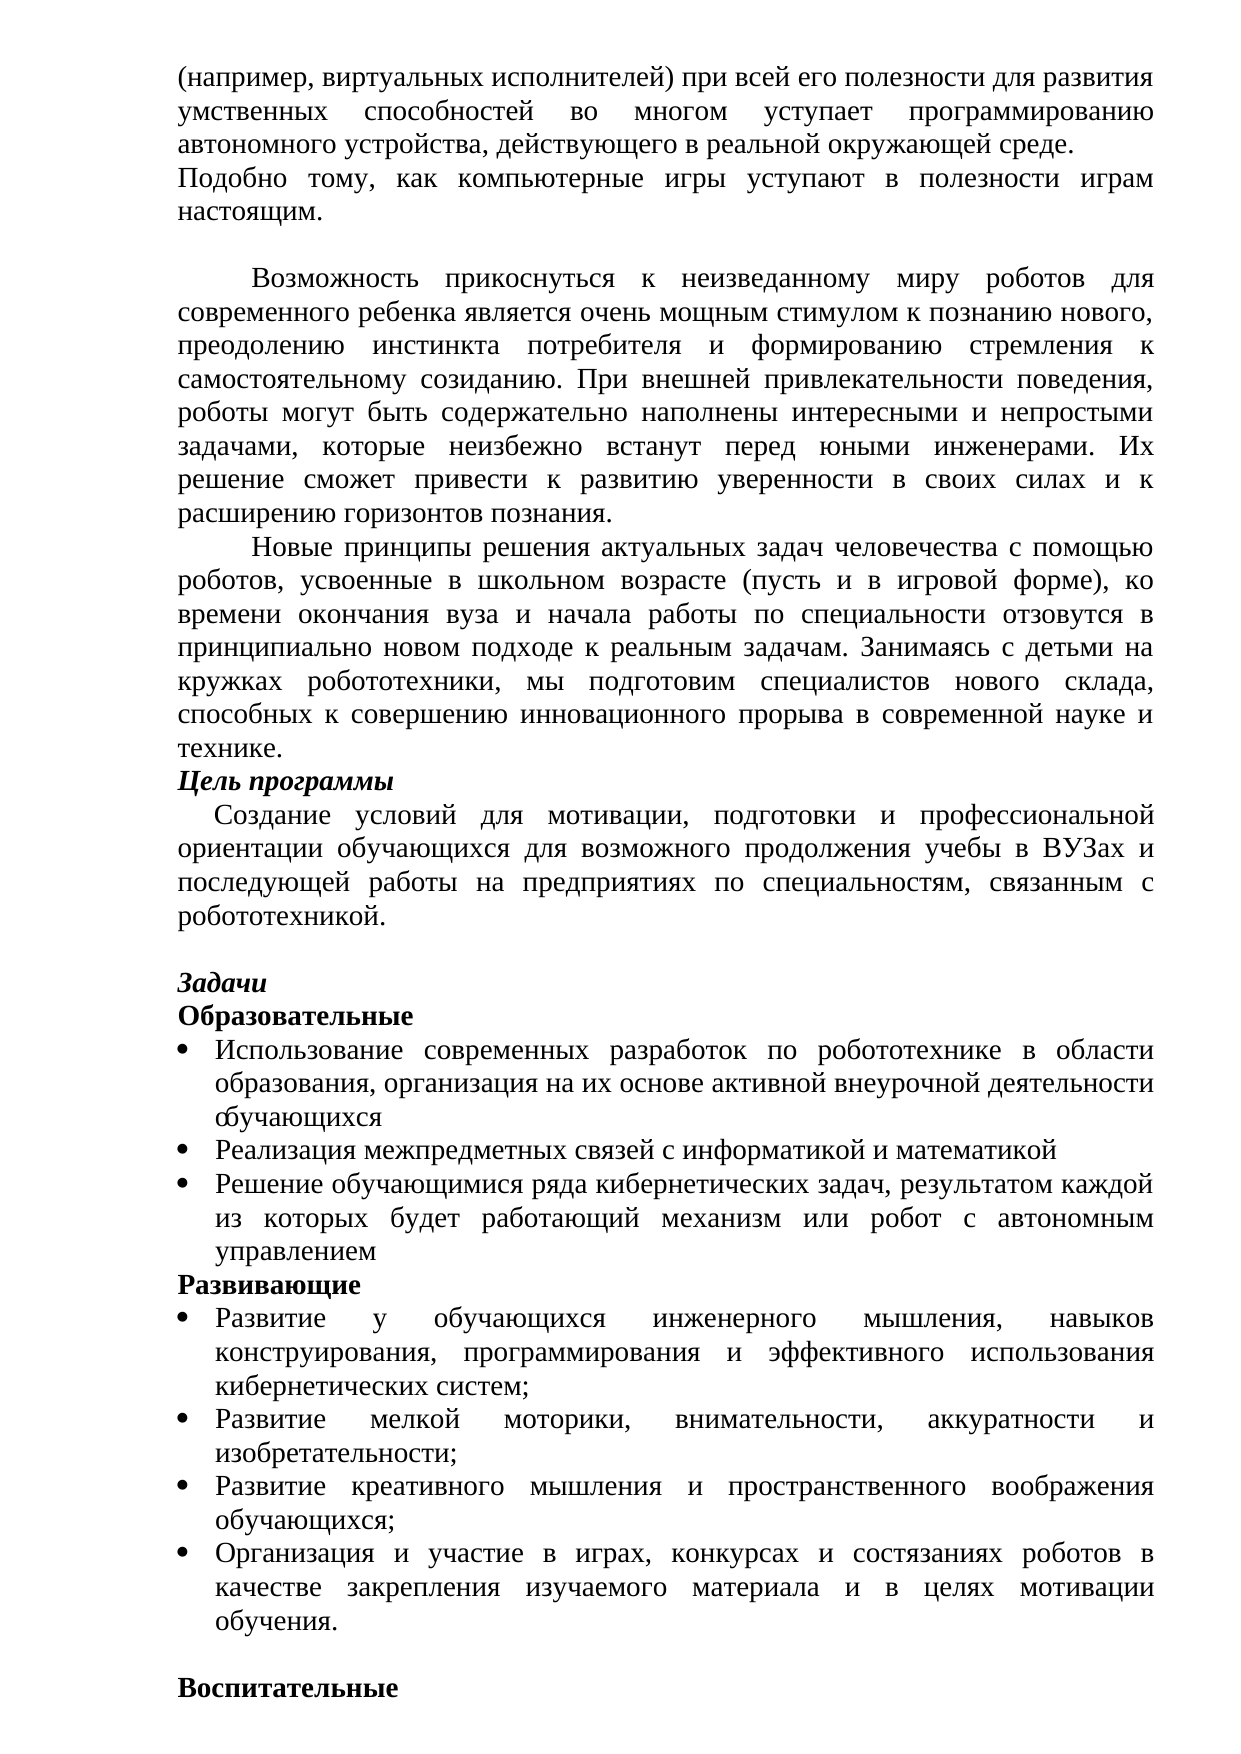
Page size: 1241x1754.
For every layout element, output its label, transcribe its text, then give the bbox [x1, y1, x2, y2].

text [177, 59, 1154, 160]
subtitle Образовательные [177, 998, 1154, 1032]
text Возможность прикоснуться к неизведанному миру роботов для современного ребенка является очень мощным стимулом к познанию нового, преодолению инстинкта потребителя и формированию стремления к самостоятельному созиданию. При внешней привлекательности поведения, роботы могут быть содержательно наполнены интересными и непростыми задачами, которые неизбежно встанут перед юными инженерами. Их решение сможет привести к развитию уверенности в своих силах и к расширению горизонтов познания. [177, 260, 1154, 529]
text Подобно тому, как компьютерные игры уступают в полезности играм настоящим. [177, 160, 1154, 227]
list Решение обучающимися ряда кибернетических задач, результатом каждой из которых будет работающий механизм или робот с автономным управлением [177, 1166, 1154, 1267]
subtitle Цель программы [177, 763, 1154, 797]
list Развитие креативного мышления и пространственного воображения обучающихся; [177, 1468, 1154, 1536]
list Развитие мелкой моторики, внимательности, аккуратности и изобретательности; [177, 1401, 1154, 1468]
list Развитие у обучающихся инженерного мышления, навыков конструирования, программирования и эффективного использования кибернетических систем; [177, 1300, 1154, 1401]
subtitle Воспитательные [177, 1670, 1154, 1703]
list Использование современных разработок по робототехнике в области образования, организация на их основе активной внеурочной деятельности обучающихся [177, 1032, 1154, 1132]
list Организация и участие в играх, конкурсах и состязаниях роботов в качестве закрепления изучаемого материала и в целях мотивации обучения. [177, 1536, 1154, 1636]
text Новые принципы решения актуальных задач человечества с помощью роботов, усвоенные в школьном возрасте (пусть и в игровой форме), ко времени окончания вуза и начала работы по специальности отзовутся в принципиально новом подходе к реальным задачам. Занимаясь с детьми на кружках робототехники, мы подготовим специалистов нового склада, способных к совершению инновационного прорыва в современной науке и технике. [177, 529, 1154, 763]
subtitle Развивающие [177, 1267, 1154, 1300]
text Создание условий для мотивации, подготовки и профессиональной ориентации обучающихся для возможного продолжения учебы в ВУЗах и последующей работы на предприятиях по специальностям, связанным с робототехникой. [177, 797, 1154, 931]
list Реализация межпредметных связей с информатикой и математикой [177, 1132, 1154, 1166]
text Задачи [177, 965, 1154, 998]
